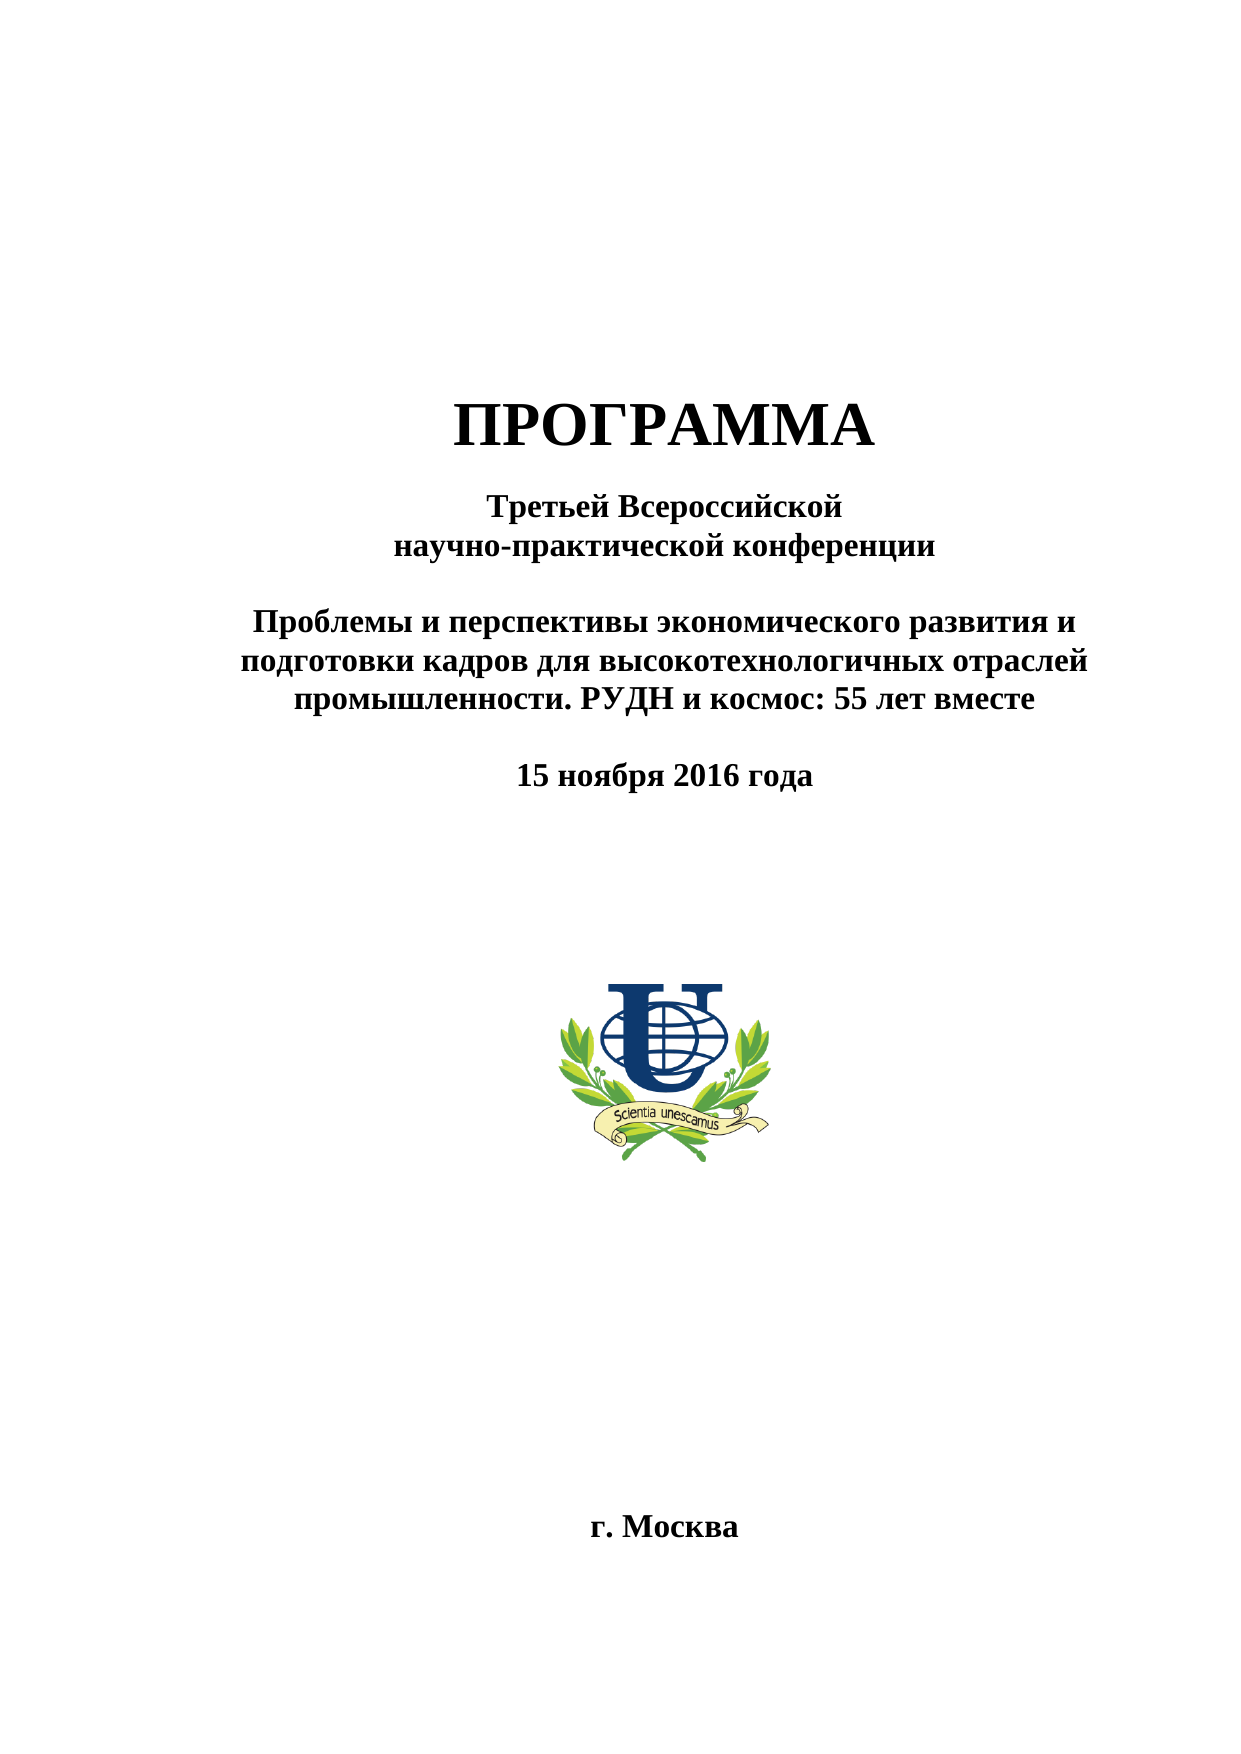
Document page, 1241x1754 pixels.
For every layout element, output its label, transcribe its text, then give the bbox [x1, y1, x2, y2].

text 15 ноября 2016 года [177, 755, 1152, 793]
text Проблемы и перспективы экономического развития и подготовки кадров для высокотехнологичных отраслей промышленности. РУДН и космос: 55 лет вместе [177, 601, 1152, 716]
text г. Москва [177, 1506, 1152, 1545]
text Третьей Всероссийской [177, 486, 1152, 525]
picture [558, 984, 771, 1162]
text научно-практической конференции [177, 525, 1152, 563]
text ПРОГРАММА [177, 386, 1152, 458]
